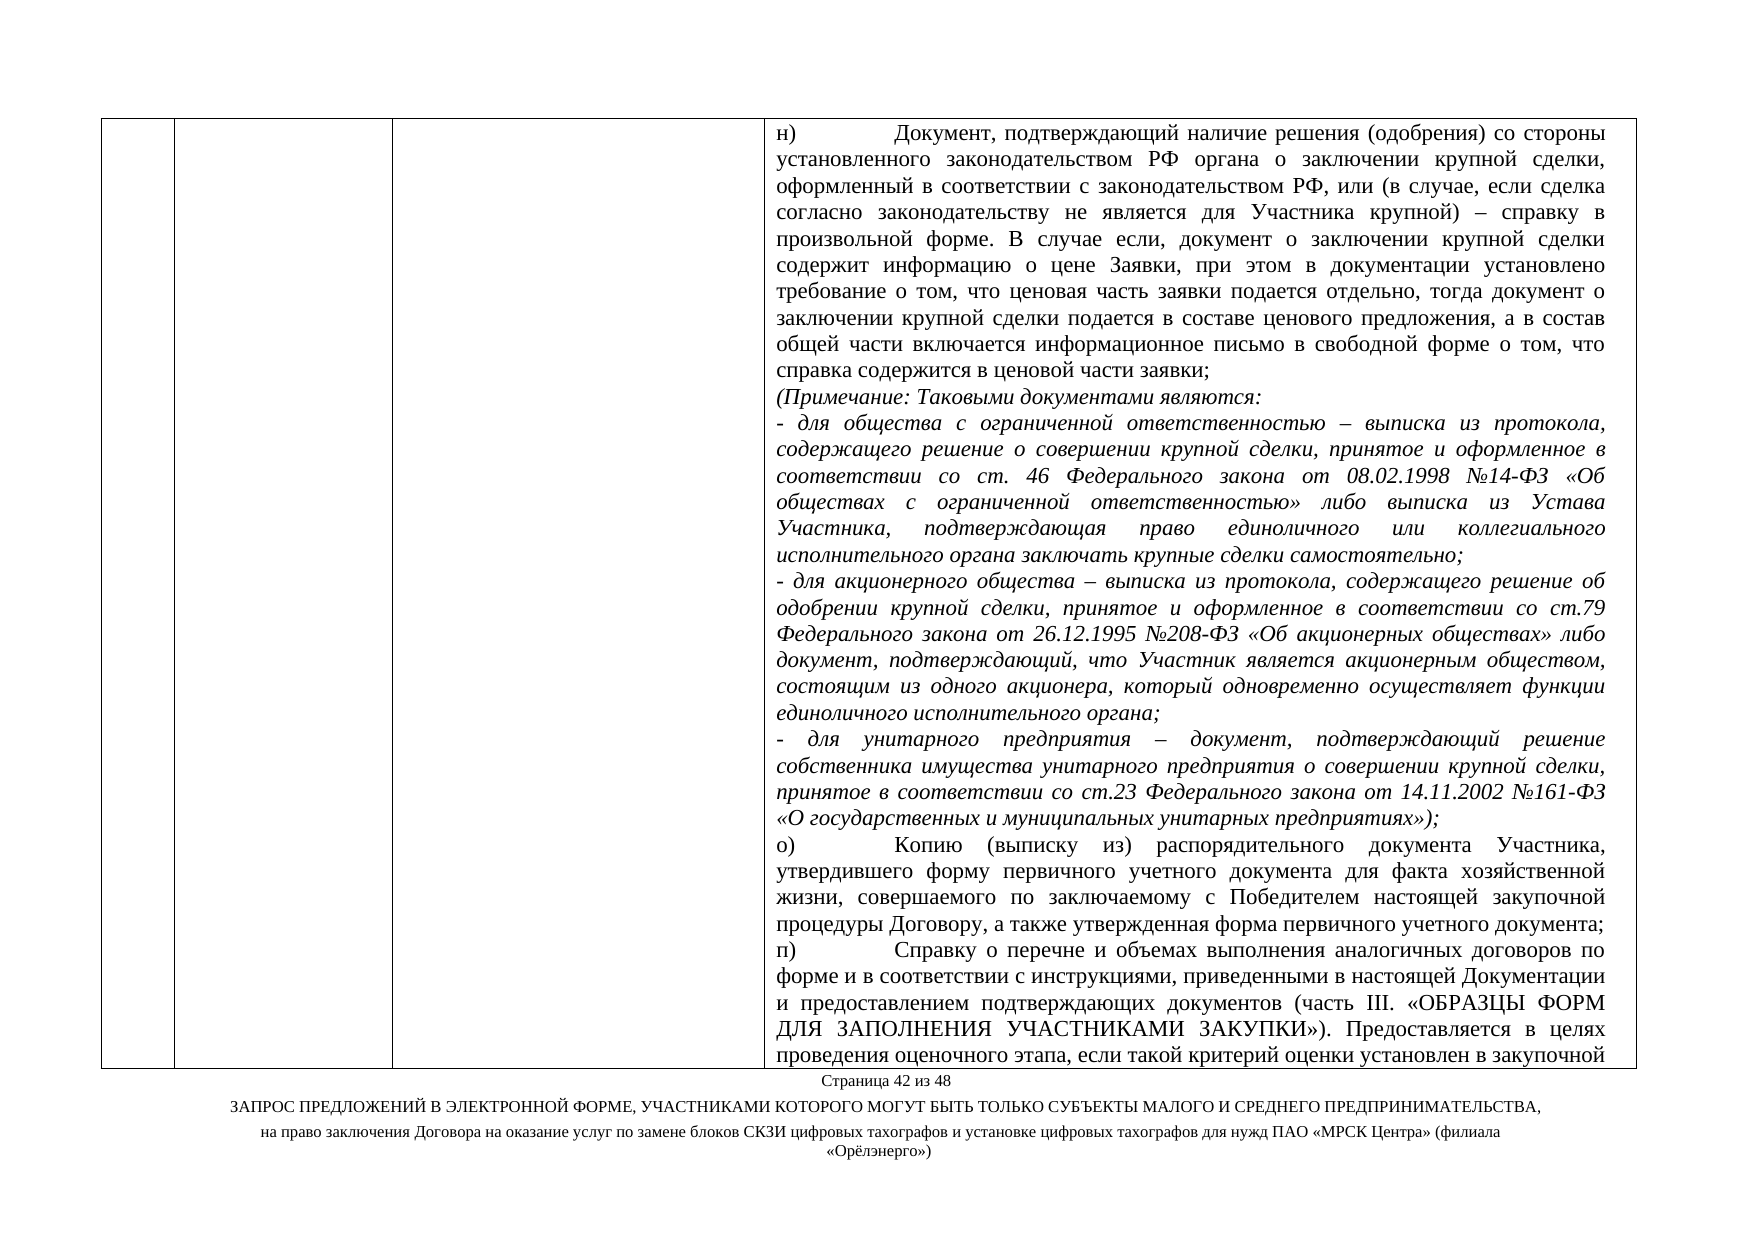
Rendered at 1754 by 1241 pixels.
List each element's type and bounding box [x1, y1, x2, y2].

table_cell [393, 119, 764, 1068]
table_cell [765, 119, 1636, 1068]
table_cell [102, 119, 174, 1068]
table_cell [175, 119, 392, 1068]
